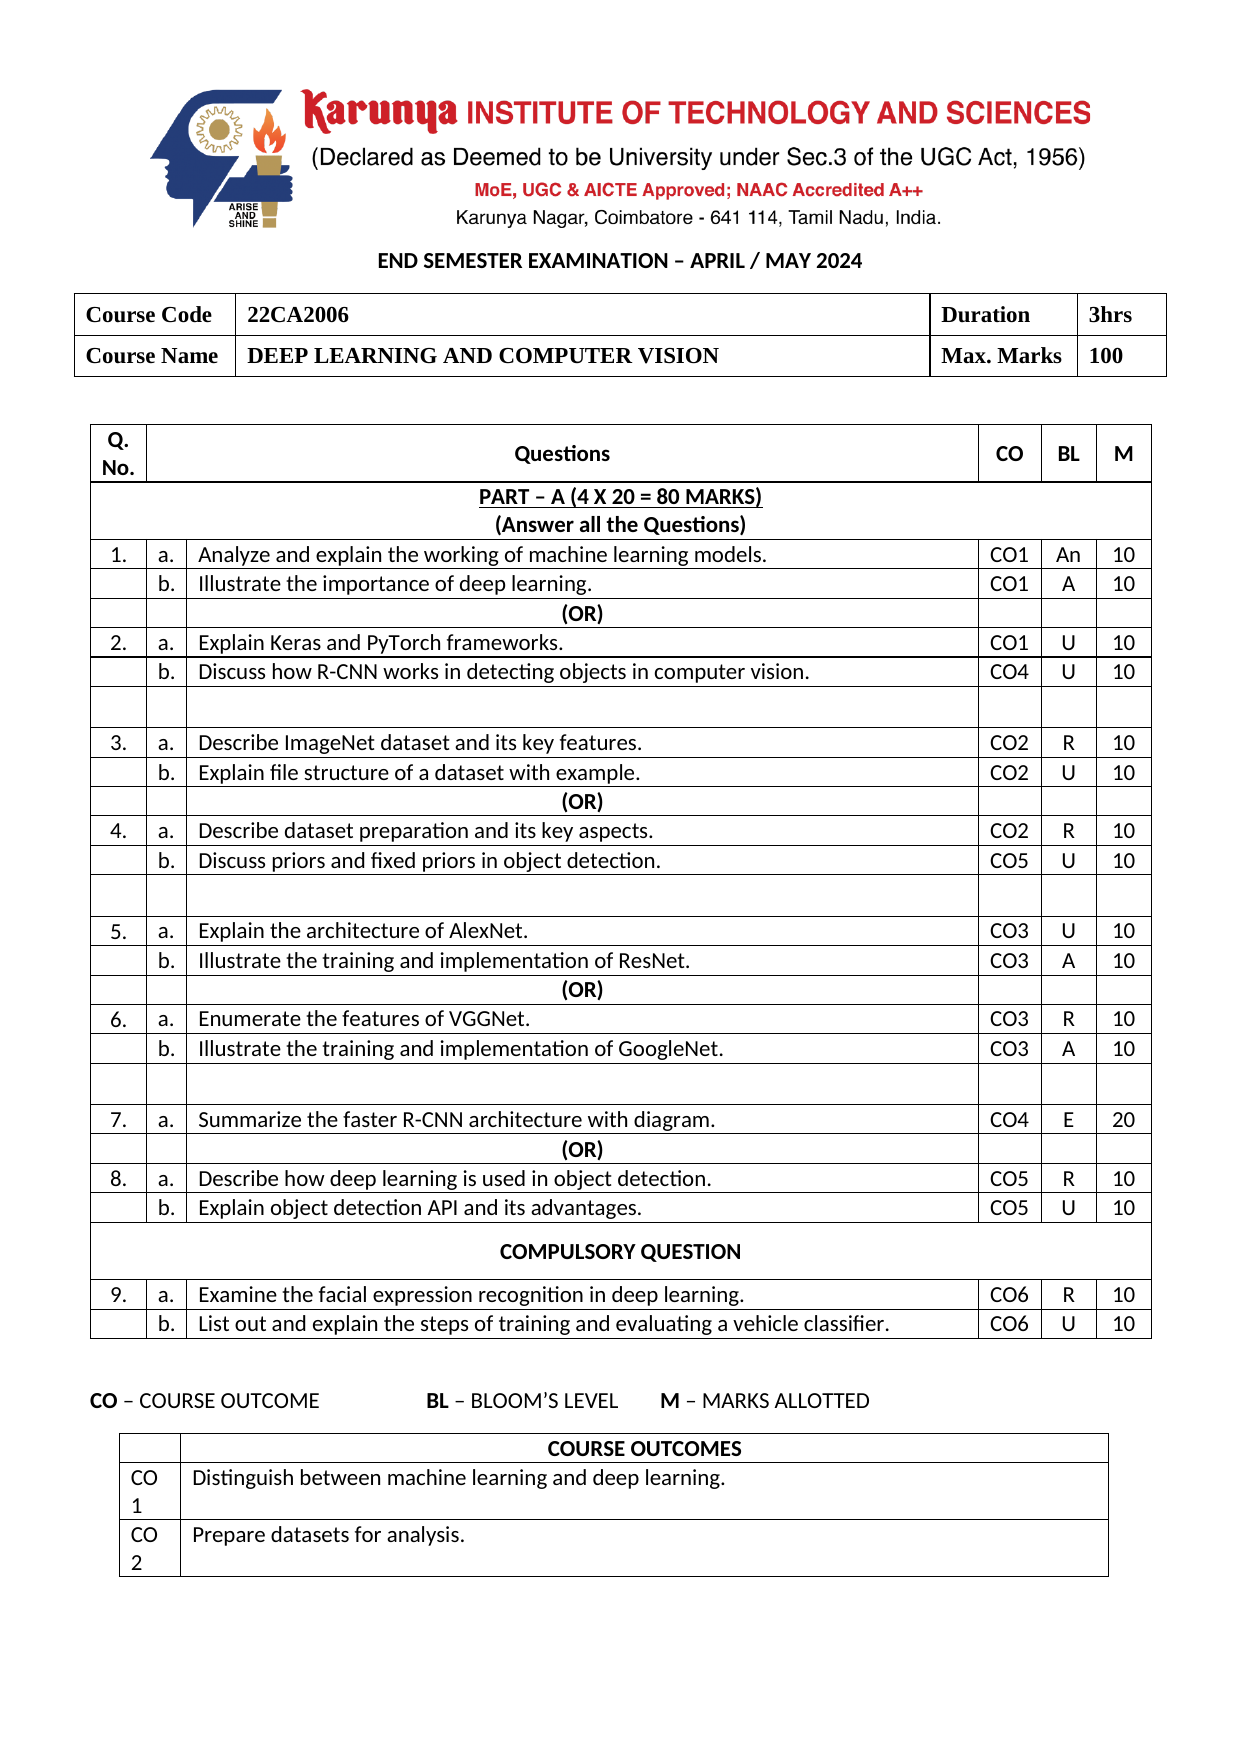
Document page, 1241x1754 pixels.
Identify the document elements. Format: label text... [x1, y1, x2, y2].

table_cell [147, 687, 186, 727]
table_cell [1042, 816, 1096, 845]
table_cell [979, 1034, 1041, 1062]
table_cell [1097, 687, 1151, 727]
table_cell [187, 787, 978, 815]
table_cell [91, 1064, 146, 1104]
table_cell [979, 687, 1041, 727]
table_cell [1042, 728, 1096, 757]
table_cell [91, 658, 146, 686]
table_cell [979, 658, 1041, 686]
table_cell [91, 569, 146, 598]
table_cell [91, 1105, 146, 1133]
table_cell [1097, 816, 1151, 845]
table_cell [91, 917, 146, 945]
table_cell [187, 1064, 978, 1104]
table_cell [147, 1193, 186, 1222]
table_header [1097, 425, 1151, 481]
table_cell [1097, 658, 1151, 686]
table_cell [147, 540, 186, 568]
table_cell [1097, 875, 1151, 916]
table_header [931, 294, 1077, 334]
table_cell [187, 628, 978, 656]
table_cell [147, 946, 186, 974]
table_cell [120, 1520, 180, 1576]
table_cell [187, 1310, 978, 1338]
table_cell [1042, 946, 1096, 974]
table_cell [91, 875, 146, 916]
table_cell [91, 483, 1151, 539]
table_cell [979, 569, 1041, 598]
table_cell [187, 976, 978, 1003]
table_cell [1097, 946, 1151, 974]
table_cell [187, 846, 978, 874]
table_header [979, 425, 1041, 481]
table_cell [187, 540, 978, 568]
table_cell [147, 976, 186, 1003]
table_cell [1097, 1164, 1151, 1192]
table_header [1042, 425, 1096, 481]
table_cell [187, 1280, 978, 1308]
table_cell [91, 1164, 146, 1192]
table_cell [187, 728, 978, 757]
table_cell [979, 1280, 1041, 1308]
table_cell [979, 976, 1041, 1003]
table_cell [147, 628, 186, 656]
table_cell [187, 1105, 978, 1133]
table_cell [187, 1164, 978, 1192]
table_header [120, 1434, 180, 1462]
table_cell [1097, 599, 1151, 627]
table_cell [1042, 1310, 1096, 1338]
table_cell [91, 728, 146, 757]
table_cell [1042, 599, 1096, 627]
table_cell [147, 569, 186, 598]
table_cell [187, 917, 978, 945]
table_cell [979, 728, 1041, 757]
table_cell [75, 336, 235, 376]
picture [150, 89, 1091, 228]
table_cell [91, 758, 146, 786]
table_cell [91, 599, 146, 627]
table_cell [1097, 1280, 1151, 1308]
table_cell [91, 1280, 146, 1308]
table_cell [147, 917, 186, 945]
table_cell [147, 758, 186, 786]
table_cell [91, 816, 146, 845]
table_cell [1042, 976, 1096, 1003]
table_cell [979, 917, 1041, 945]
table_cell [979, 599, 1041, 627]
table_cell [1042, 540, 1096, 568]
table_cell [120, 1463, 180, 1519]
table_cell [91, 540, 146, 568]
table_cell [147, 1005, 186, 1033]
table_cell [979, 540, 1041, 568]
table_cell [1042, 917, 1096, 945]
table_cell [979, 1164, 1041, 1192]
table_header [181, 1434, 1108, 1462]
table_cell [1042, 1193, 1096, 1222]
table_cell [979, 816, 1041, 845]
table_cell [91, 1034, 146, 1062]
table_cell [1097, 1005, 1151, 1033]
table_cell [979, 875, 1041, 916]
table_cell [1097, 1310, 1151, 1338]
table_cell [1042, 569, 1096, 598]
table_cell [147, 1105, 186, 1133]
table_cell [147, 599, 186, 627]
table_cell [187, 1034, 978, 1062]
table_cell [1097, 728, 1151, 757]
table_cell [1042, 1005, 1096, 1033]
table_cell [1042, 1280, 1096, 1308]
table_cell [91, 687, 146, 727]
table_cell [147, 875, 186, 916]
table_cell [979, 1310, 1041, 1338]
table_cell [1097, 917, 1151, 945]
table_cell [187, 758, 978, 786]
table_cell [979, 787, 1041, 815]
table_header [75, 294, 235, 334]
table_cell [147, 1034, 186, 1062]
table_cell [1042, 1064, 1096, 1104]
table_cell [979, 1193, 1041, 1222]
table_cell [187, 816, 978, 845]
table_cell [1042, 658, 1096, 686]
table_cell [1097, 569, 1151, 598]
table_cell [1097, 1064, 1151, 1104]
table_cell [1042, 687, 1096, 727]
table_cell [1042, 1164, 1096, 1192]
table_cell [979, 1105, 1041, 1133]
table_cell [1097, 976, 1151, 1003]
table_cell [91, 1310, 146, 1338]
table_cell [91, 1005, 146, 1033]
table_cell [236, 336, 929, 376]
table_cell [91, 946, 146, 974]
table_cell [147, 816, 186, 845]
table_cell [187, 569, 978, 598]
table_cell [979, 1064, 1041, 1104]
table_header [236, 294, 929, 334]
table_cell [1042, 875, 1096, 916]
text CO – COURSE OUTCOME BL – BLOOM’S LEVEL M – MARKS ALLOTTED [90, 1386, 1150, 1414]
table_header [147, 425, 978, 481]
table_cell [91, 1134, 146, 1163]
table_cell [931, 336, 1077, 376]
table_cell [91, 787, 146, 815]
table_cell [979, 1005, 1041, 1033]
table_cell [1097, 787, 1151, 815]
text END SEMESTER EXAMINATION – APRIL / MAY 2024 [90, 246, 1150, 274]
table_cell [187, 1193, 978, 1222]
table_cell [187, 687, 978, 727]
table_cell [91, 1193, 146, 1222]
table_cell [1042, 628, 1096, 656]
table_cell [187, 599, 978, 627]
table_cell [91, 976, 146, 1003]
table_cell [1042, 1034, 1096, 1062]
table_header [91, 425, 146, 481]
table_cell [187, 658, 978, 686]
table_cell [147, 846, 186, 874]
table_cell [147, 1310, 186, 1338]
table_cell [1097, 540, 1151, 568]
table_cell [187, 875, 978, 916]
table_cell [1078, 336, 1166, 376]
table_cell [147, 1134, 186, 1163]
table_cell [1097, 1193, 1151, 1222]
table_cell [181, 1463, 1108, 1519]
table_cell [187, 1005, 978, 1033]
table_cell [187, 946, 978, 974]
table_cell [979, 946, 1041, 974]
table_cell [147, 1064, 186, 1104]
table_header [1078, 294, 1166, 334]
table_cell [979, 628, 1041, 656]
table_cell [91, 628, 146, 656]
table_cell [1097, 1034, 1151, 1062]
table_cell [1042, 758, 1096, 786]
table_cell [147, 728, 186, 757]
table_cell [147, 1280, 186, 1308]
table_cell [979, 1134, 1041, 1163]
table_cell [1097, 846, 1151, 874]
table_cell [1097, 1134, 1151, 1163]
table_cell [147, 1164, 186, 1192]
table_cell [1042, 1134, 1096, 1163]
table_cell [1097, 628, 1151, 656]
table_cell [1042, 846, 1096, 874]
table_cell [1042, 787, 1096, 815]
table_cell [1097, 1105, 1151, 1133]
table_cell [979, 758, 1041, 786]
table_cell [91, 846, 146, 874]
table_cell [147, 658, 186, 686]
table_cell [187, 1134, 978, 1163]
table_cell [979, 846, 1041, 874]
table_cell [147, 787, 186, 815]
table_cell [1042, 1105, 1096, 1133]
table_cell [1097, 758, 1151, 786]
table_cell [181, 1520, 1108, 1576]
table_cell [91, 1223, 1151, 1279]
